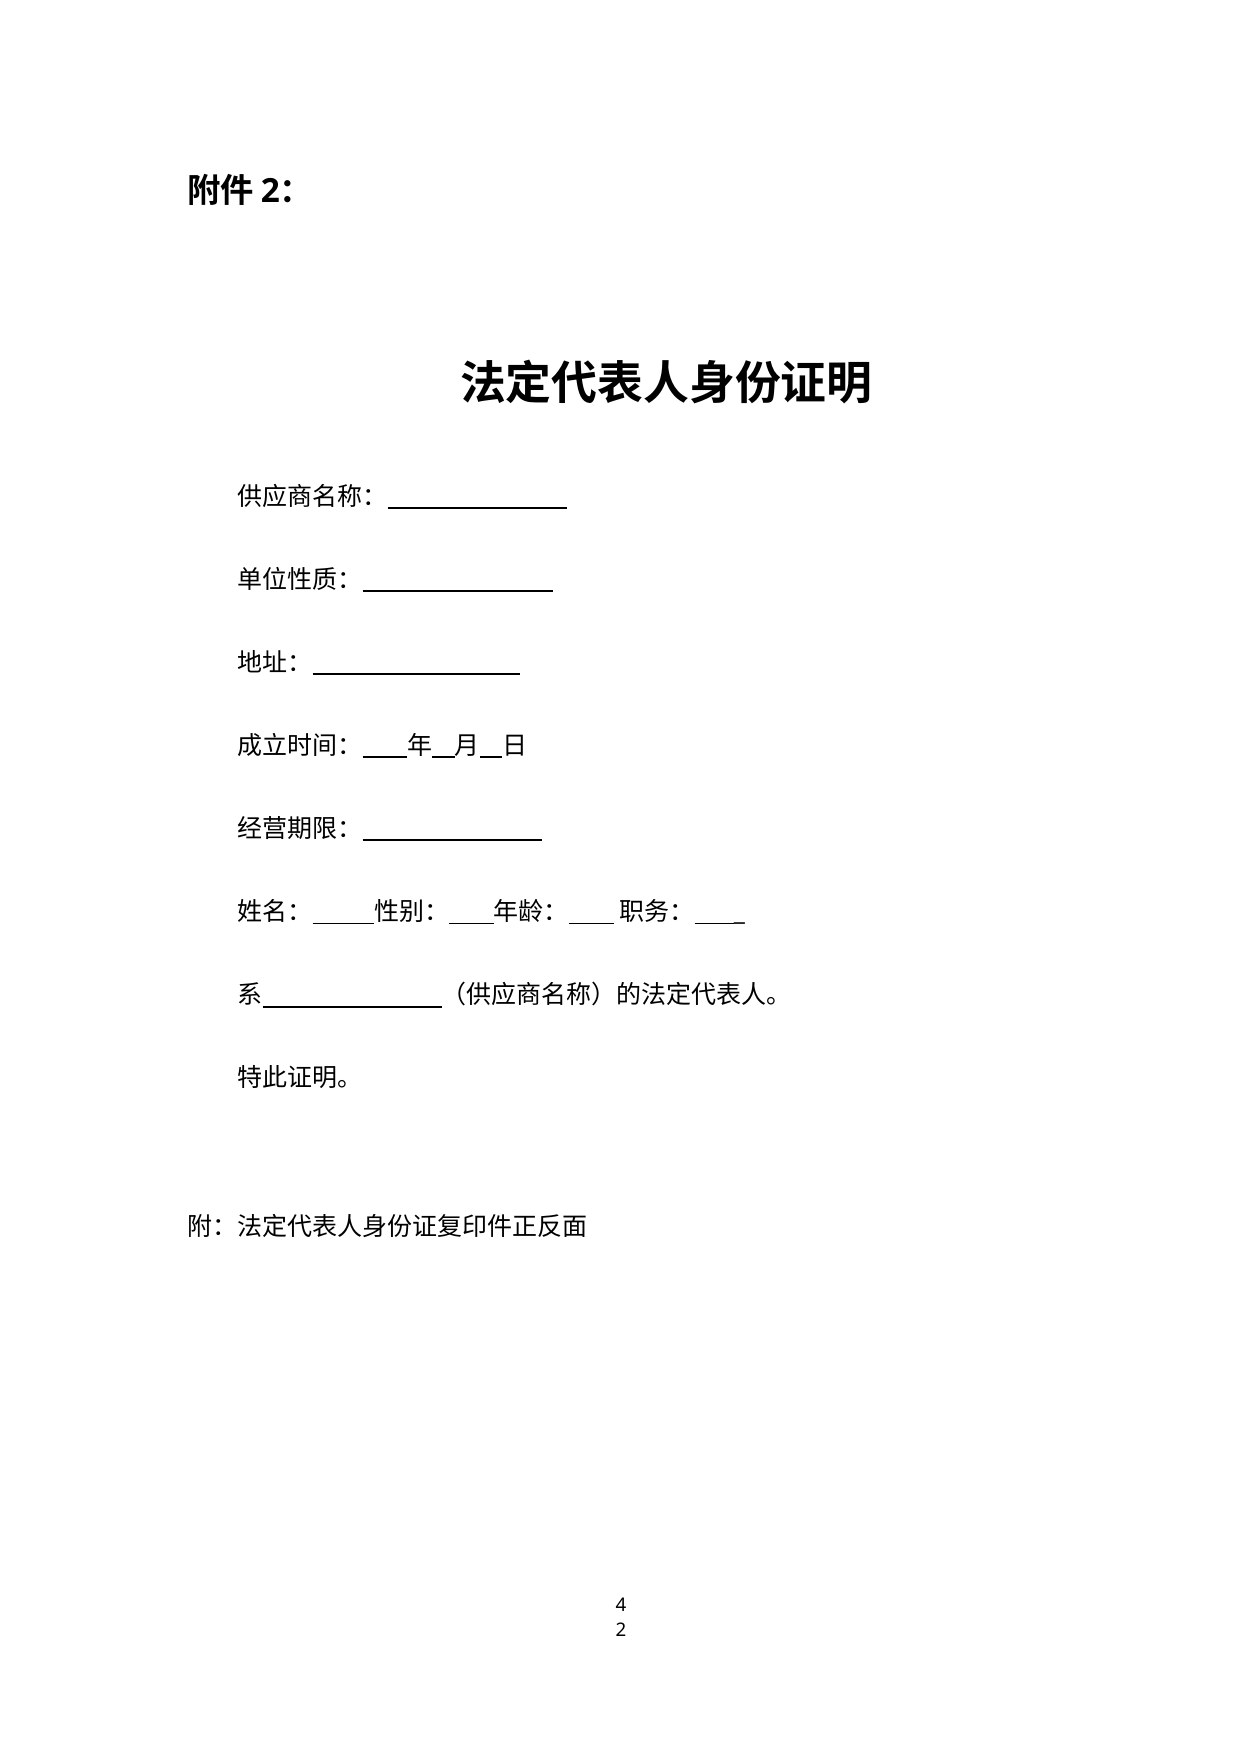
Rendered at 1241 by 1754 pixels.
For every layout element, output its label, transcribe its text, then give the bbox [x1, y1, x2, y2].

text 经营期限： [187, 794, 1053, 859]
text 法定代表人身份证明 [187, 331, 1053, 428]
text 系 （供应商名称）的法定代表人。 [187, 960, 1053, 1025]
text 附：法定代表人身份证复印件正反面 [187, 1192, 1053, 1257]
text 特此证明。 [187, 1043, 1053, 1108]
text 供应商名称： [187, 462, 1053, 527]
text 姓名： 性别： 年龄： 职务： _ [187, 877, 1053, 942]
text 成立时间： 年 月 日 [187, 711, 1053, 776]
subtitle 附件2： [187, 156, 1053, 221]
text 单位性质： [187, 545, 1053, 610]
text 地址： [187, 628, 1053, 693]
